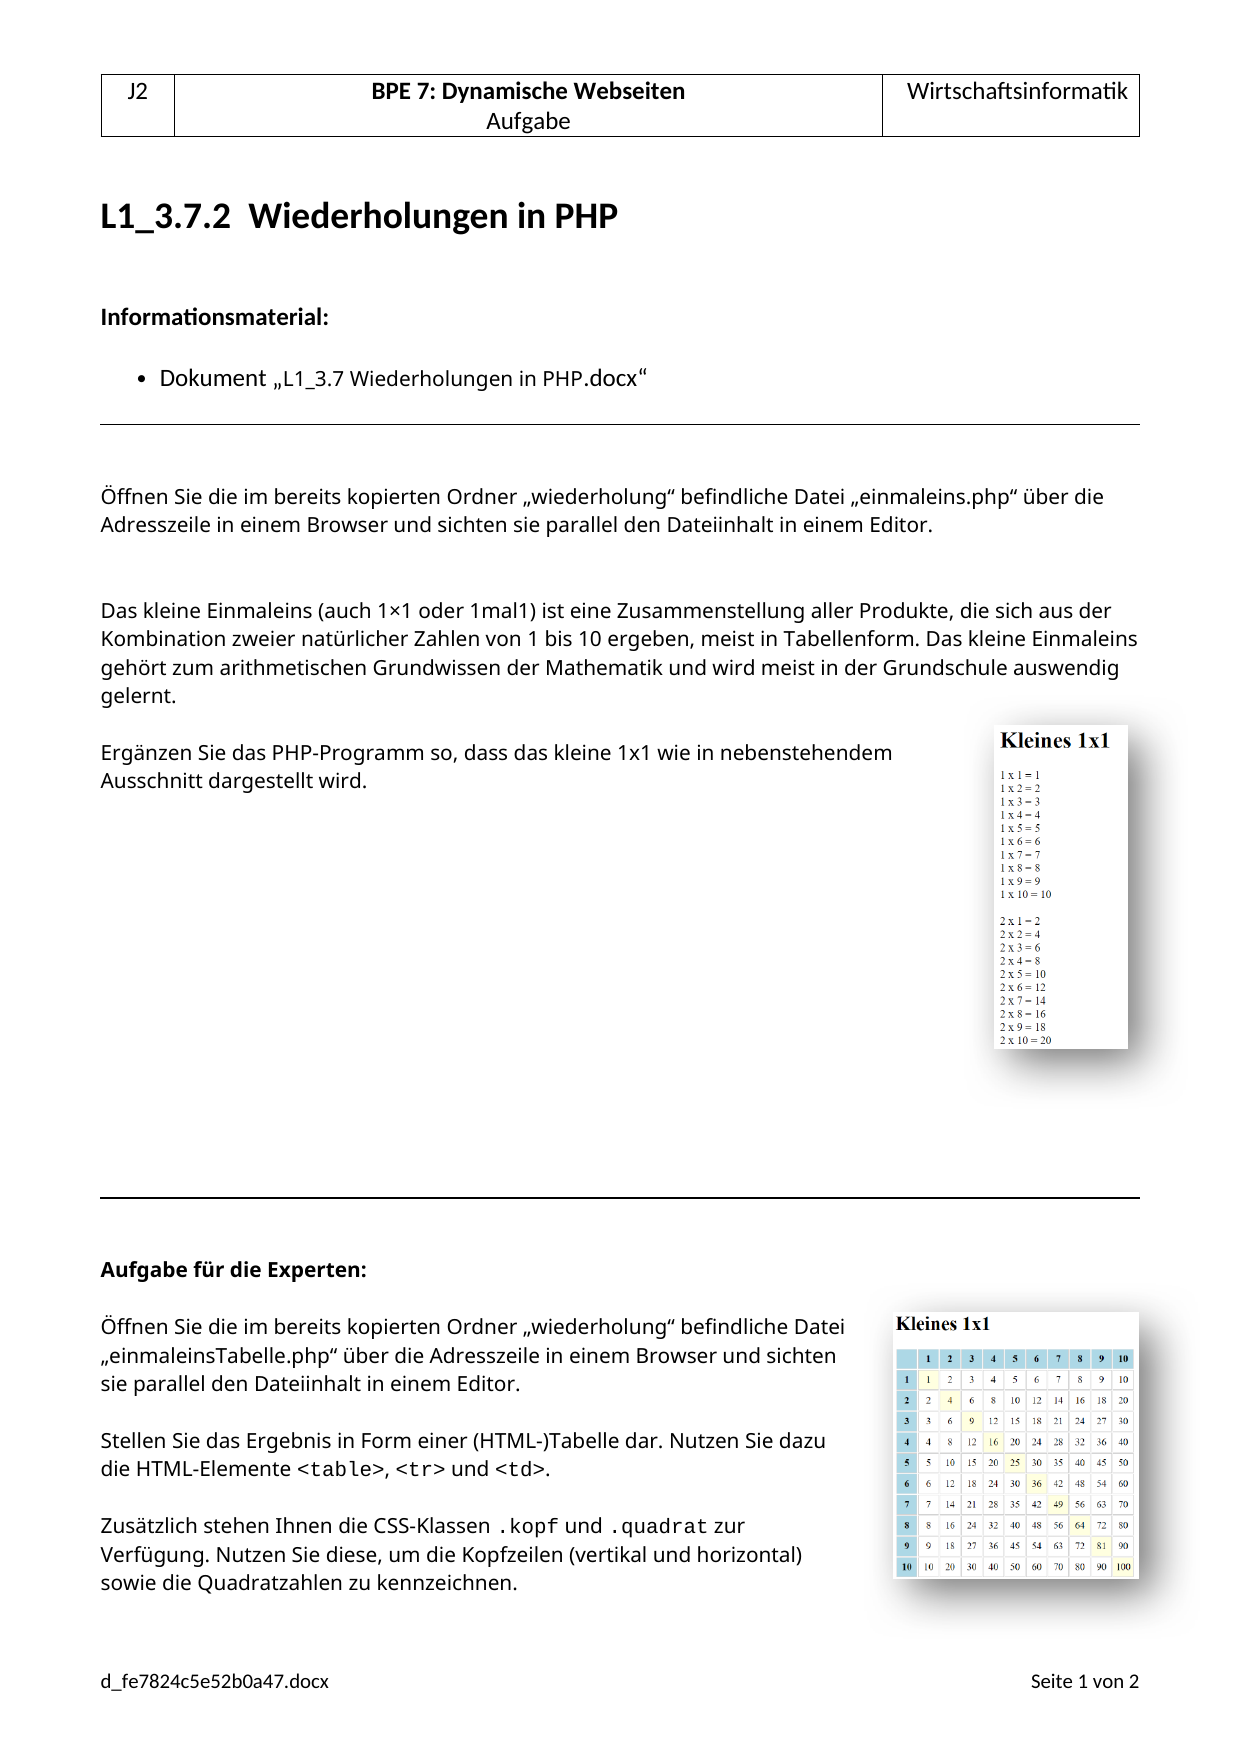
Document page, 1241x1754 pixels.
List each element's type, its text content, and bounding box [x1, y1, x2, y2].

picture [994, 725, 1128, 1049]
text Ergänzen Sie das PHP-Programm so, dass das kleine 1x1 wie in nebenstehendem Ausschnitt dargestellt wird. [100, 738, 983, 795]
picture [893, 1312, 1139, 1579]
text Öffnen Sie die im bereits kopierten Ordner „wiederholung“ befindliche Datei „einmaleins.php“ über die Adresszeile in einem Browser und sichten sie parallel den Dateiinhalt in einem Editor. [100, 482, 1140, 539]
text Zusätzlich stehen Ihnen die CSS-Klassen .kopf und .quadrat zur Verfügung. Nutzen Sie diese, um die Kopfzeilen (vertikal und horizontal) sowie die Quadratzahlen zu kennzeichnen. [100, 1512, 883, 1597]
list Dokument „L1_3.7 Wiederholungen in PHP.docx“ [138, 362, 1140, 393]
text Informationsmaterial: [100, 301, 1140, 362]
text Öffnen Sie die im bereits kopierten Ordner „wiederholung“ befindliche Datei „einmaleinsTabelle.php“ über die Adresszeile in einem Browser und sichten sie parallel den Dateiinhalt in einem Editor. [100, 1312, 893, 1398]
text Aufgabe für die Experten: [100, 1256, 1140, 1284]
text Stellen Sie das Ergebnis in Form einer (HTML-)Tabelle dar. Nutzen Sie dazu die HTML-Elemente <table>, <tr> und <td>. [100, 1426, 876, 1483]
text Das kleine Einmaleins (auch 1×1 oder 1mal1) ist eine Zusammenstellung aller Produkte, die sich aus der Kombination zweier natürlicher Zahlen von 1 bis 10 ergeben, meist in Tabellenform. Das kleine Einmaleins gehört zum arithmetischen Grundwissen der Mathematik und wird meist in der Grundschule auswendig gelernt. [100, 596, 1140, 709]
subtitle L1_3.7.2 Wiederholungen in PHP [100, 192, 1140, 238]
